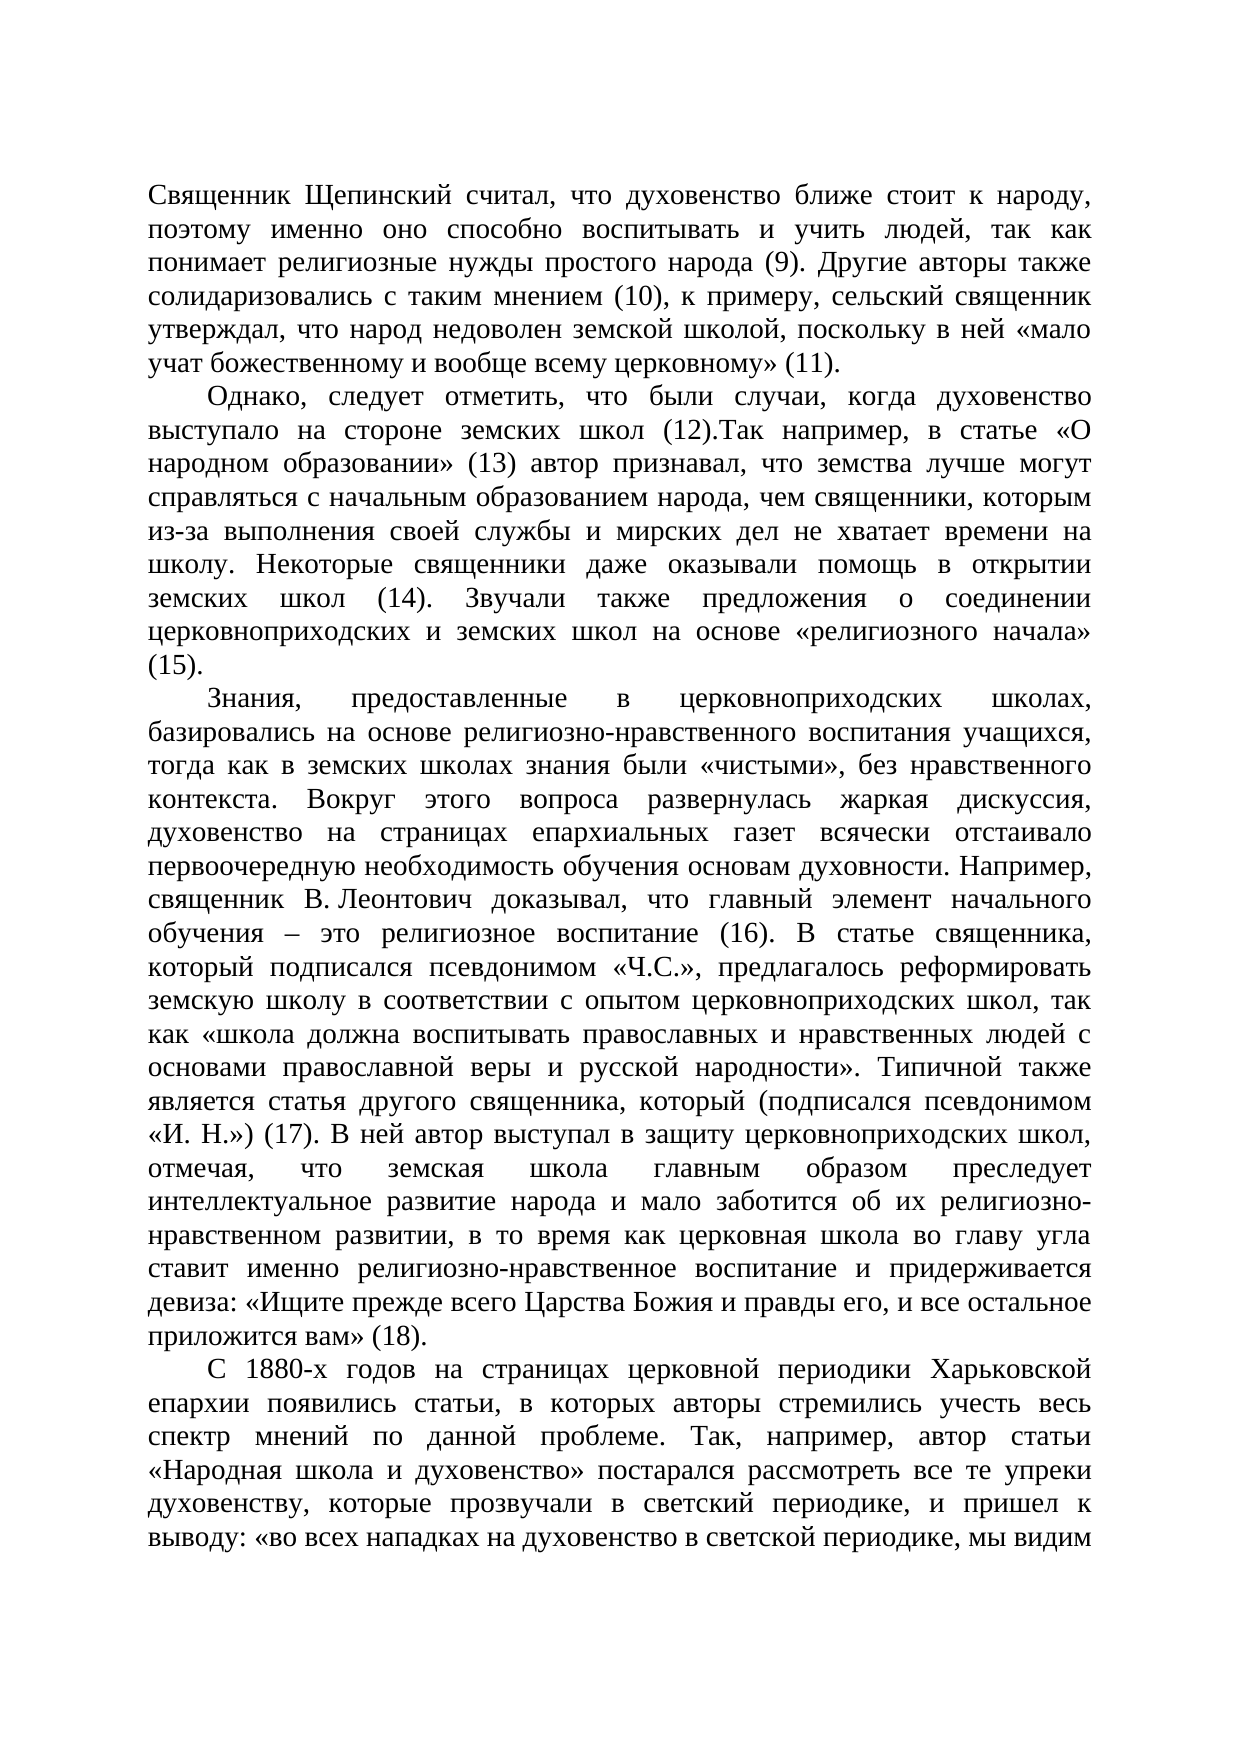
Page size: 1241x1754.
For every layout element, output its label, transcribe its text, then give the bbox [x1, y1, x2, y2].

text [148, 1351, 1092, 1552]
text Знания, предоставленные в церковноприходских школах, базировались на основе религиозно-нравственного воспитания учащихся, тогда как в земских школах знания были «чистыми», без нравственного контекста. Вокруг этого вопроса развернулась жаркая дискуссия, духовенство на страницах епархиальных газет всячески отстаивало первоочередную необходимость обучения основам духовности. Например, священник В. Леонтович доказывал, что главный элемент начального обучения – это религиозное воспитание (16). В статье священника, который подписался псевдонимом «Ч.С.», предлагалось реформировать земскую школу в соответствии с опытом церковноприходских школ, так как «школа должна воспитывать православных и нравственных людей с основами православной веры и русской народности». Типичной также является статья другого священника, который (подписался псевдонимом «И. Н.») (17). В ней автор выступал в защиту церковноприходских школ, отмечая, что земская школа главным образом преследует интеллектуальное развитие народа и мало заботится об их религиозно-нравственном развитии, в то время как церковная школа во главу угла ставит именно религиозно-нравственное воспитание и придерживается девиза: «Ищите прежде всего Царства Божия и правды его, и все остальное приложится вам» (18). [148, 680, 1092, 1351]
text Однако, следует отметить, что были случаи, когда духовенство выступало на стороне земских школ (12).Так например, в статье «О народном образовании» (13) автор признавал, что земства лучше могут справляться с начальным образованием народа, чем священники, которым из-за выполнения своей службы и мирских дел не хватает времени на школу. Некоторые священники даже оказывали помощь в открытии земских школ (14). Звучали также предложения о соединении церковноприходских и земских школ на основе «религиозного начала» (15). [148, 378, 1092, 680]
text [148, 177, 1092, 378]
